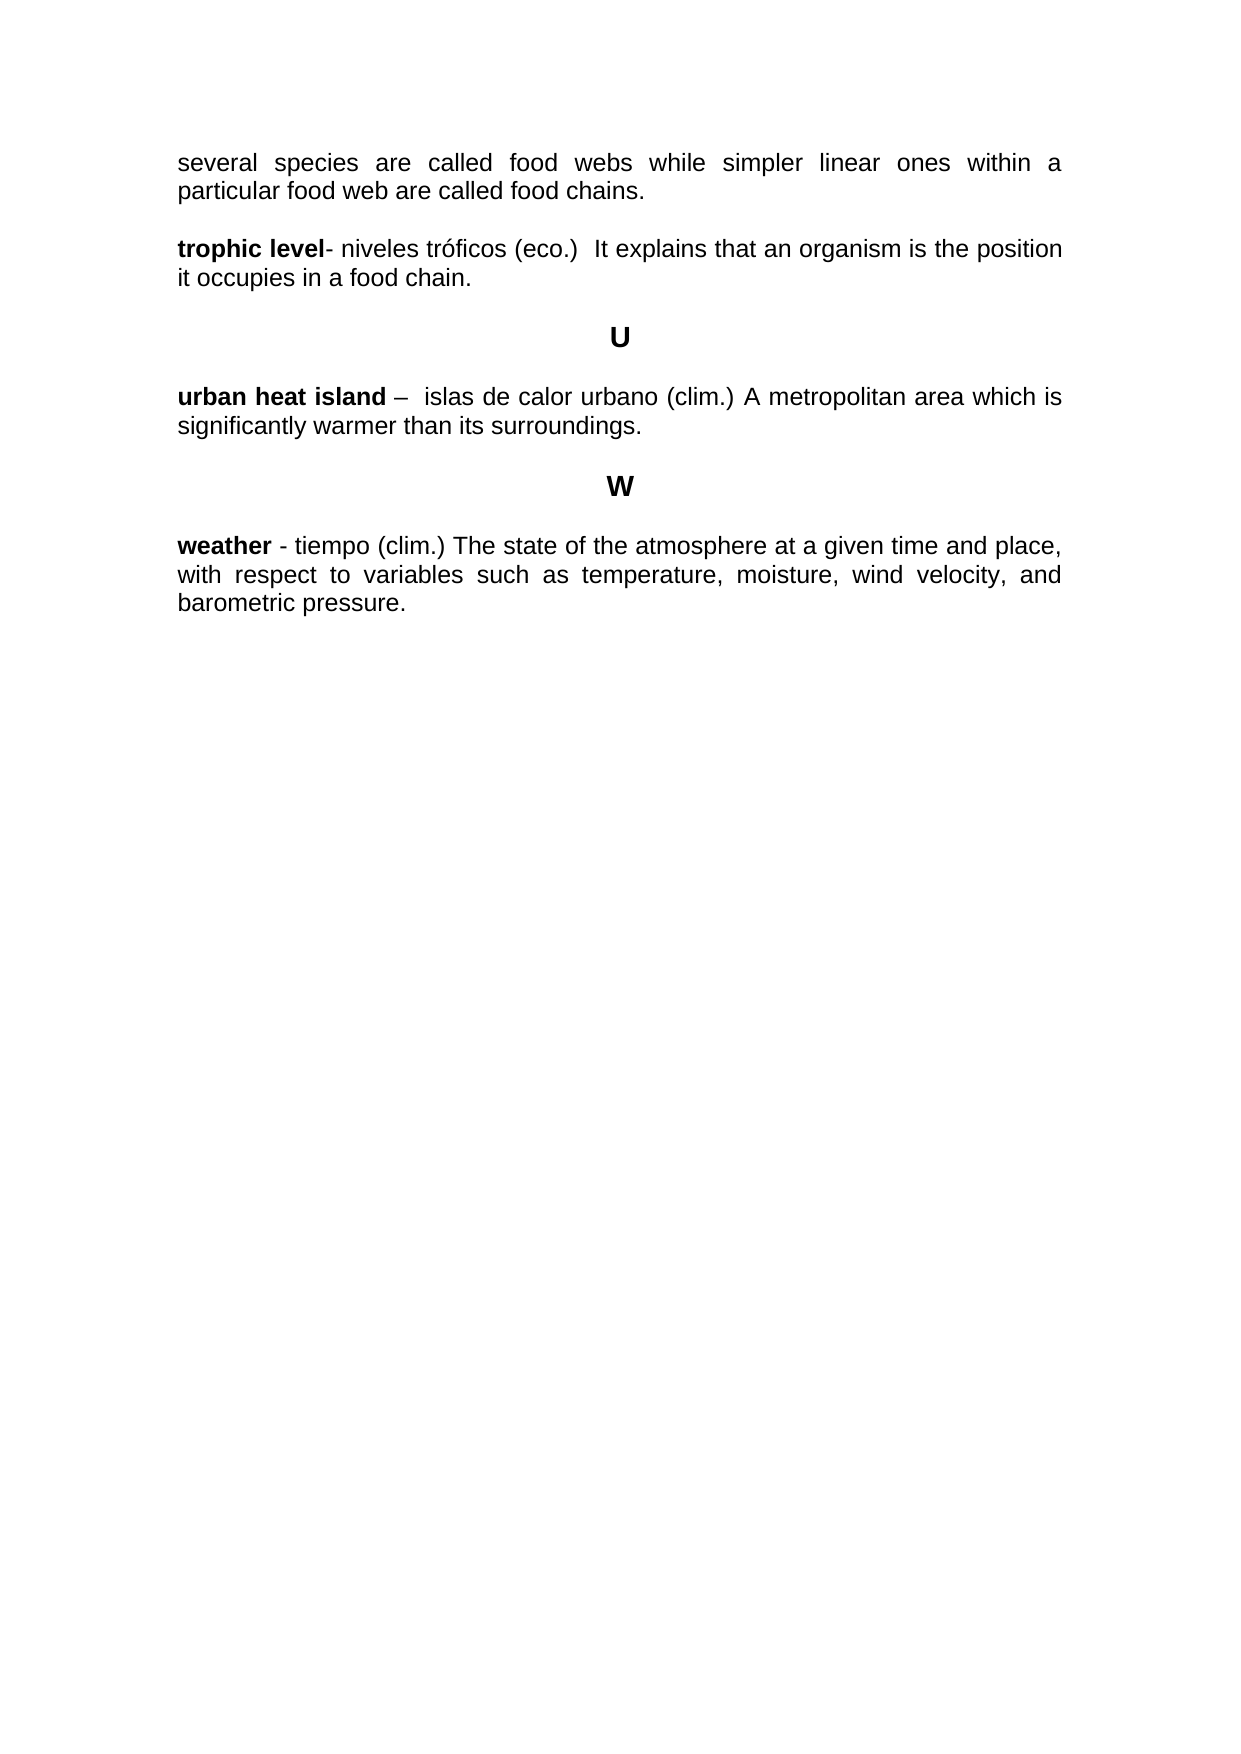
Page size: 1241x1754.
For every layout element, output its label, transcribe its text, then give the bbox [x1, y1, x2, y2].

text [177, 148, 1063, 205]
text urban heat island – islas de calor urbano (clim.) A metropolitan area which is significantly warmer than its surroundings. [177, 382, 1063, 440]
text weather - tiempo (clim.) The state of the atmosphere at a given time and place, with respect to variables such as temperature, moisture, wind velocity, and barometric pressure. [177, 531, 1063, 617]
text trophic level- niveles tróficos (eco.) It explains that an organism is the position it occupies in a food chain. [177, 234, 1063, 291]
text W [177, 469, 1063, 502]
text U [177, 320, 1063, 354]
